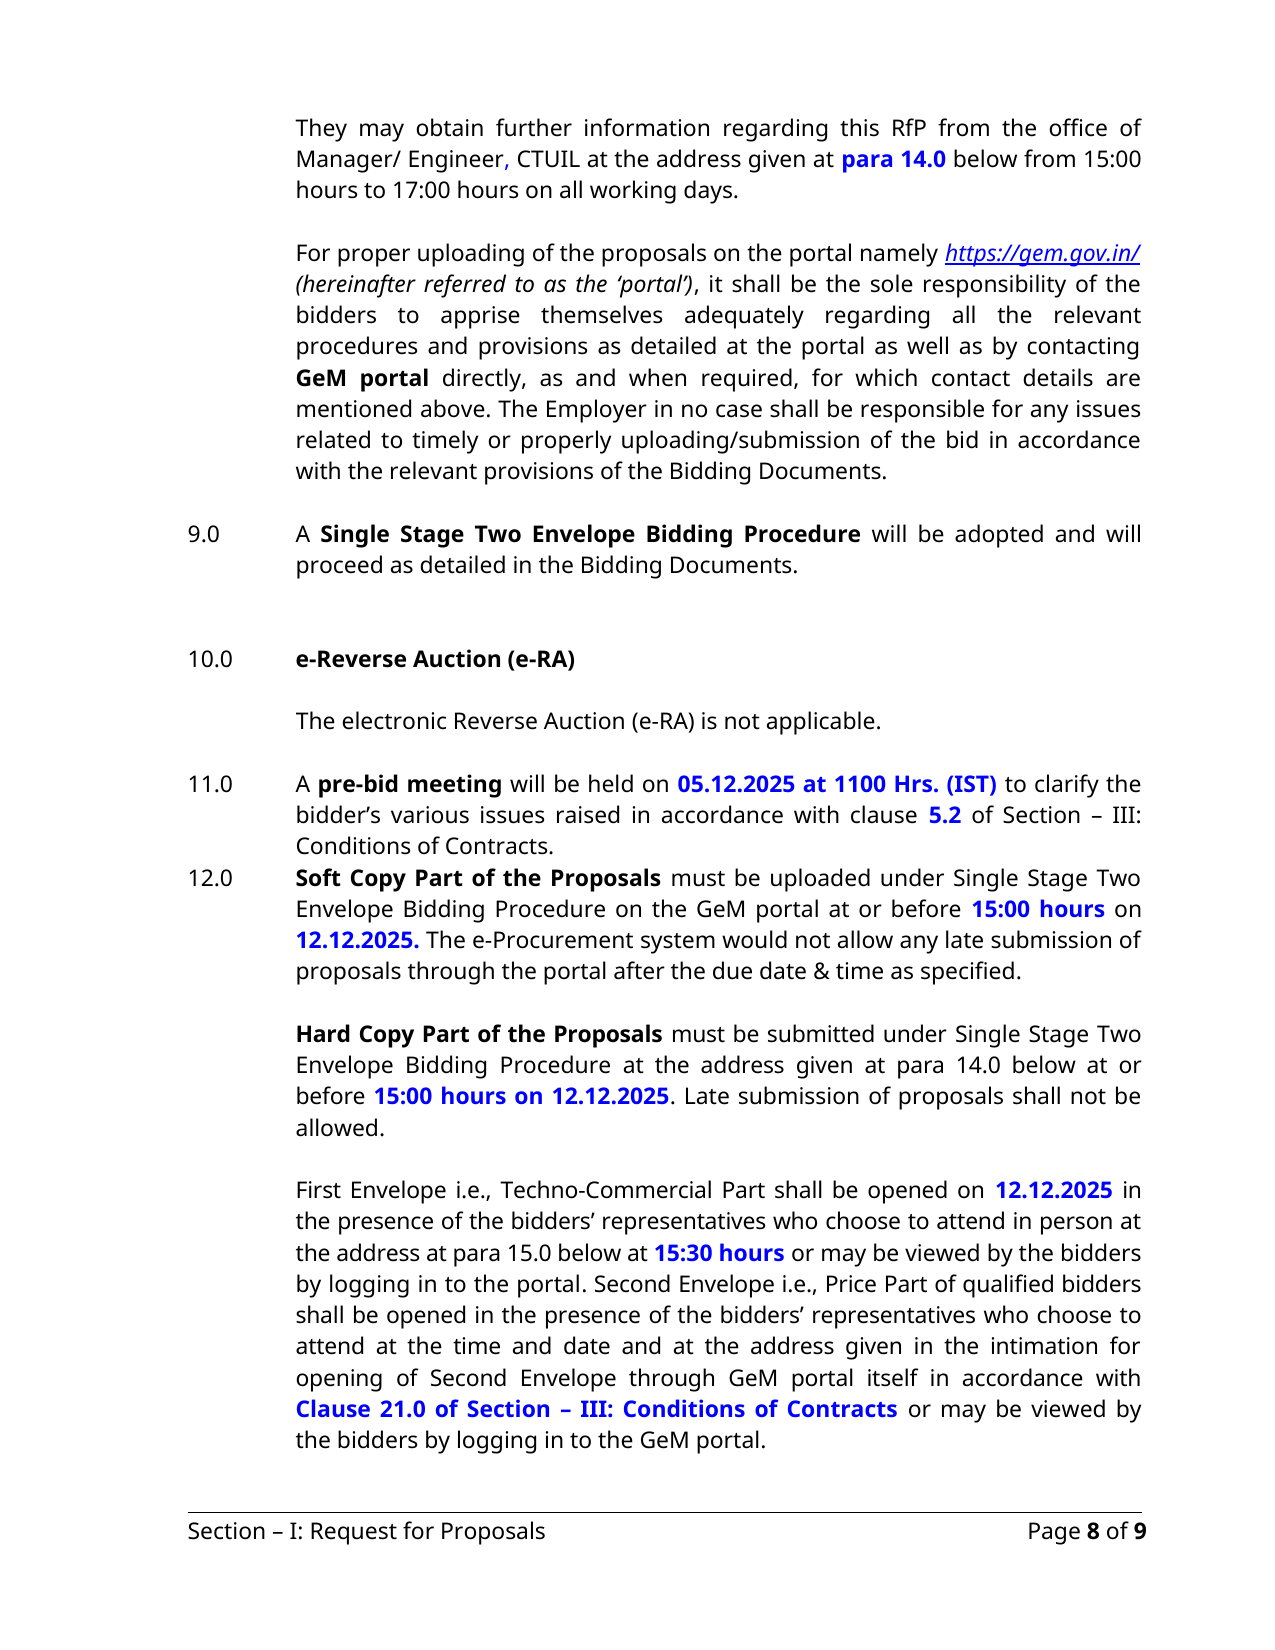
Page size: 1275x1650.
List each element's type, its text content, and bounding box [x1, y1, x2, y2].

list The electronic Reverse Auction (e-RA) is not applicable. [295, 705, 1142, 737]
list Soft Copy Part of the Proposals must be uploaded under Single Stage Two Envelope Bidding Procedure on the GeM portal at or before 15:00 hours on 12.12.2025. The e-Procurement system would not allow any late submission of proposals through the portal after the due date & time as specified. [187, 862, 1142, 987]
list Hard Copy Part of the Proposals must be submitted under Single Stage Two Envelope Bidding Procedure at the address given at para 14.0 below at or before 15:00 hours on 12.12.2025. Late submission of proposals shall not be allowed. [295, 1018, 1142, 1143]
list For proper uploading of the proposals on the portal namely https://gem.gov.in/ (hereinafter referred to as the ‘portal’), it shall be the sole responsibility of the bidders to apprise themselves adequately regarding all the relevant procedures and provisions as detailed at the portal as well as by contacting GeM portal directly, as and when required, for which contact details are mentioned above. The Employer in no case shall be responsible for any issues related to timely or properly uploading/submission of the bid in accordance with the relevant provisions of the Bidding Documents. [295, 237, 1142, 487]
list They may obtain further information regarding this RfP from the office of Manager/ Engineer, CTUIL at the address given at para 14.0 below from 15:00 hours to 17:00 hours on all working days. [295, 112, 1142, 205]
list First Envelope i.e., Techno-Commercial Part shall be opened on 12.12.2025 in the presence of the bidders’ representatives who choose to attend in person at the address at para 15.0 below at 15:30 hours or may be viewed by the bidders by logging in to the portal. Second Envelope i.e., Price Part of qualified bidders shall be opened in the presence of the bidders’ representatives who choose to attend at the time and date and at the address given in the intimation for opening of Second Envelope through GeM portal itself in accordance with Clause 21.0 of Section – III: Conditions of Contracts or may be viewed by the bidders by logging in to the GeM portal. [295, 1174, 1142, 1455]
list A pre-bid meeting will be held on 05.12.2025 at 1100 Hrs. (IST) to clarify the bidder’s various issues raised in accordance with clause 5.2 of Section – III: Conditions of Contracts. [187, 768, 1142, 862]
list e-Reverse Auction (e-RA) [187, 643, 1142, 674]
list A Single Stage Two Envelope Bidding Procedure will be adopted and will proceed as detailed in the Bidding Documents. [187, 518, 1142, 580]
